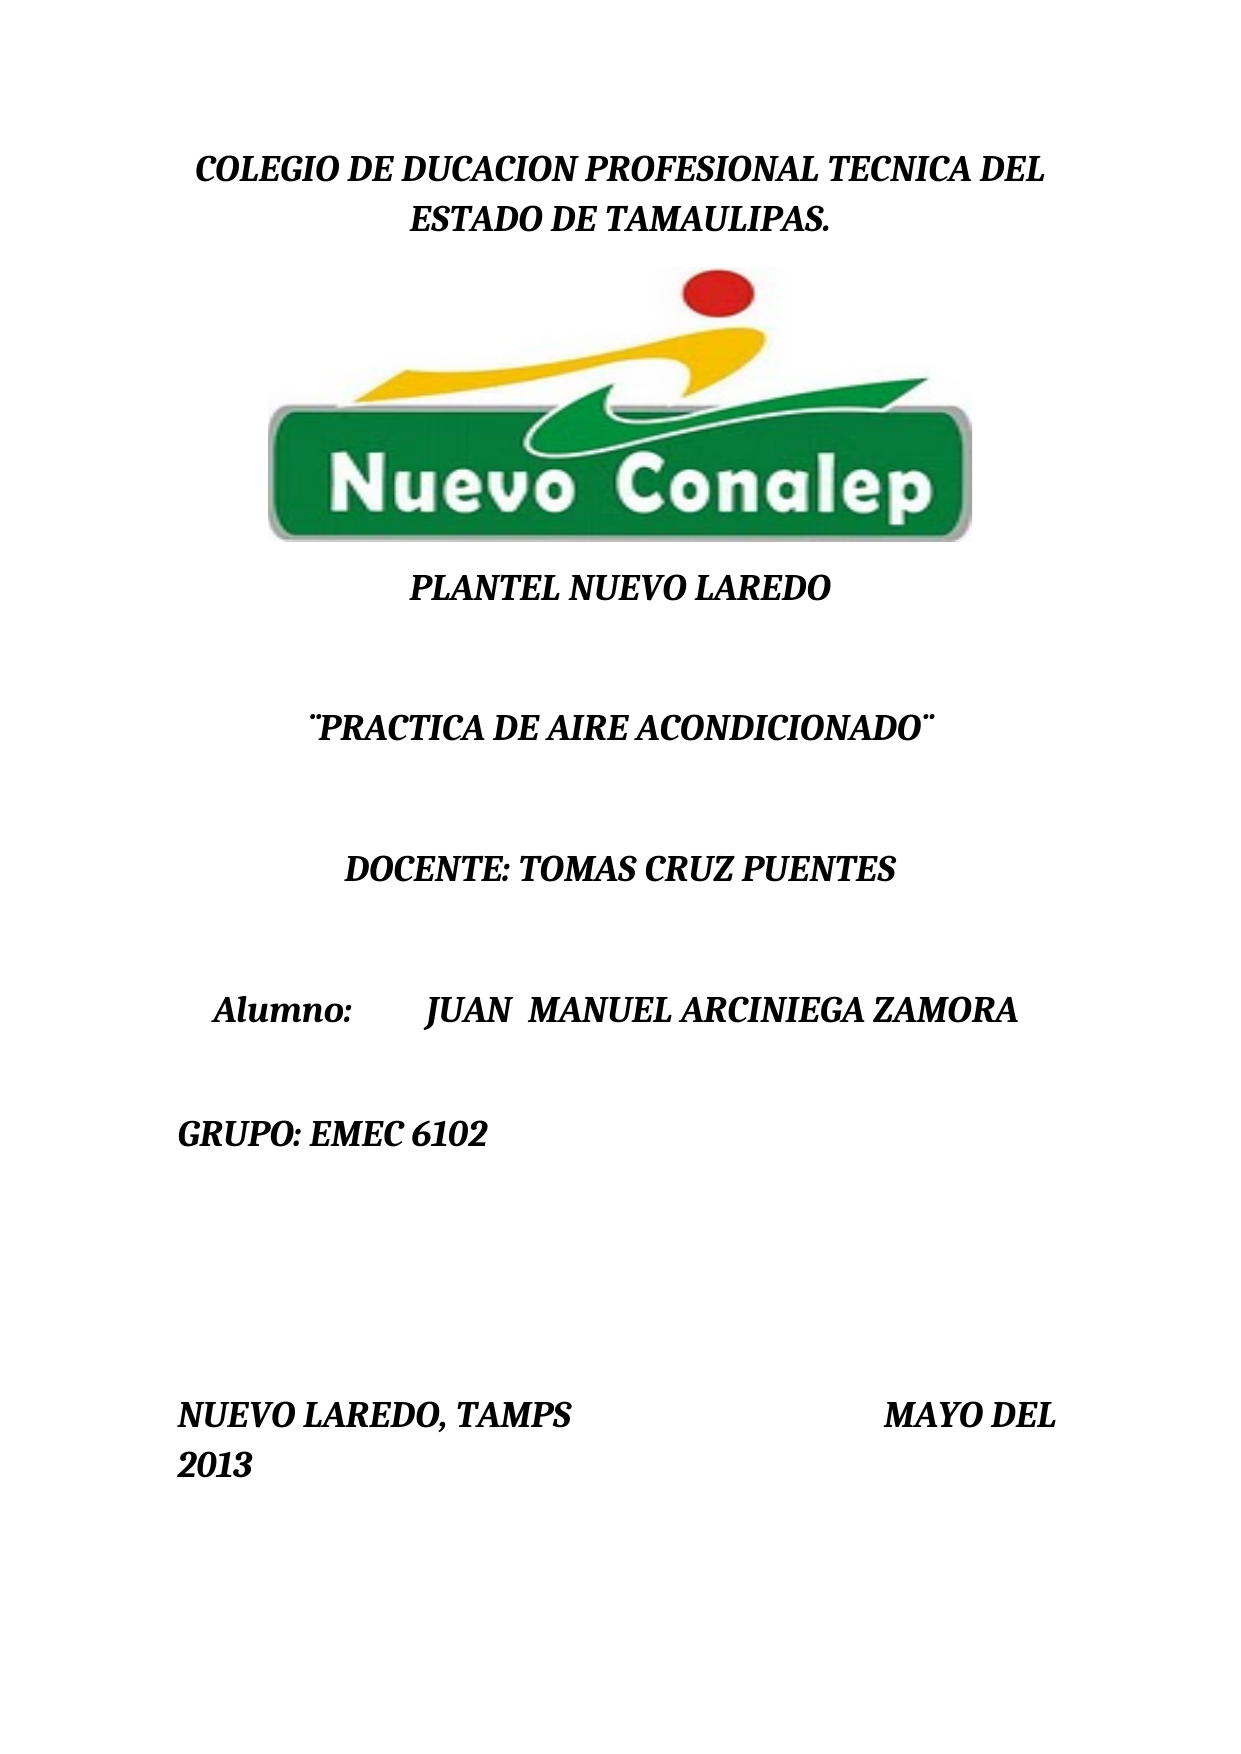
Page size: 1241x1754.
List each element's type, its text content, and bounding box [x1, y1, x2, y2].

text PLANTEL NUEVO LAREDO [177, 566, 1063, 609]
text NUEVO LAREDO, TAMPS MAYO DEL 2013 [177, 1394, 1063, 1487]
text Alumno: JUAN MANUEL ARCINIEGA ZAMORA [177, 989, 1063, 1032]
text COLEGIO DE DUCACION PROFESIONAL TECNICA DEL ESTADO DE TAMAULIPAS. [177, 148, 1063, 240]
text ¨PRACTICA DE AIRE ACONDICIONADO¨ [177, 707, 1063, 750]
picture [268, 267, 973, 542]
text GRUPO: EMEC 6102 [177, 1112, 1063, 1155]
text DOCENTE: TOMAS CRUZ PUENTES [177, 848, 1063, 891]
